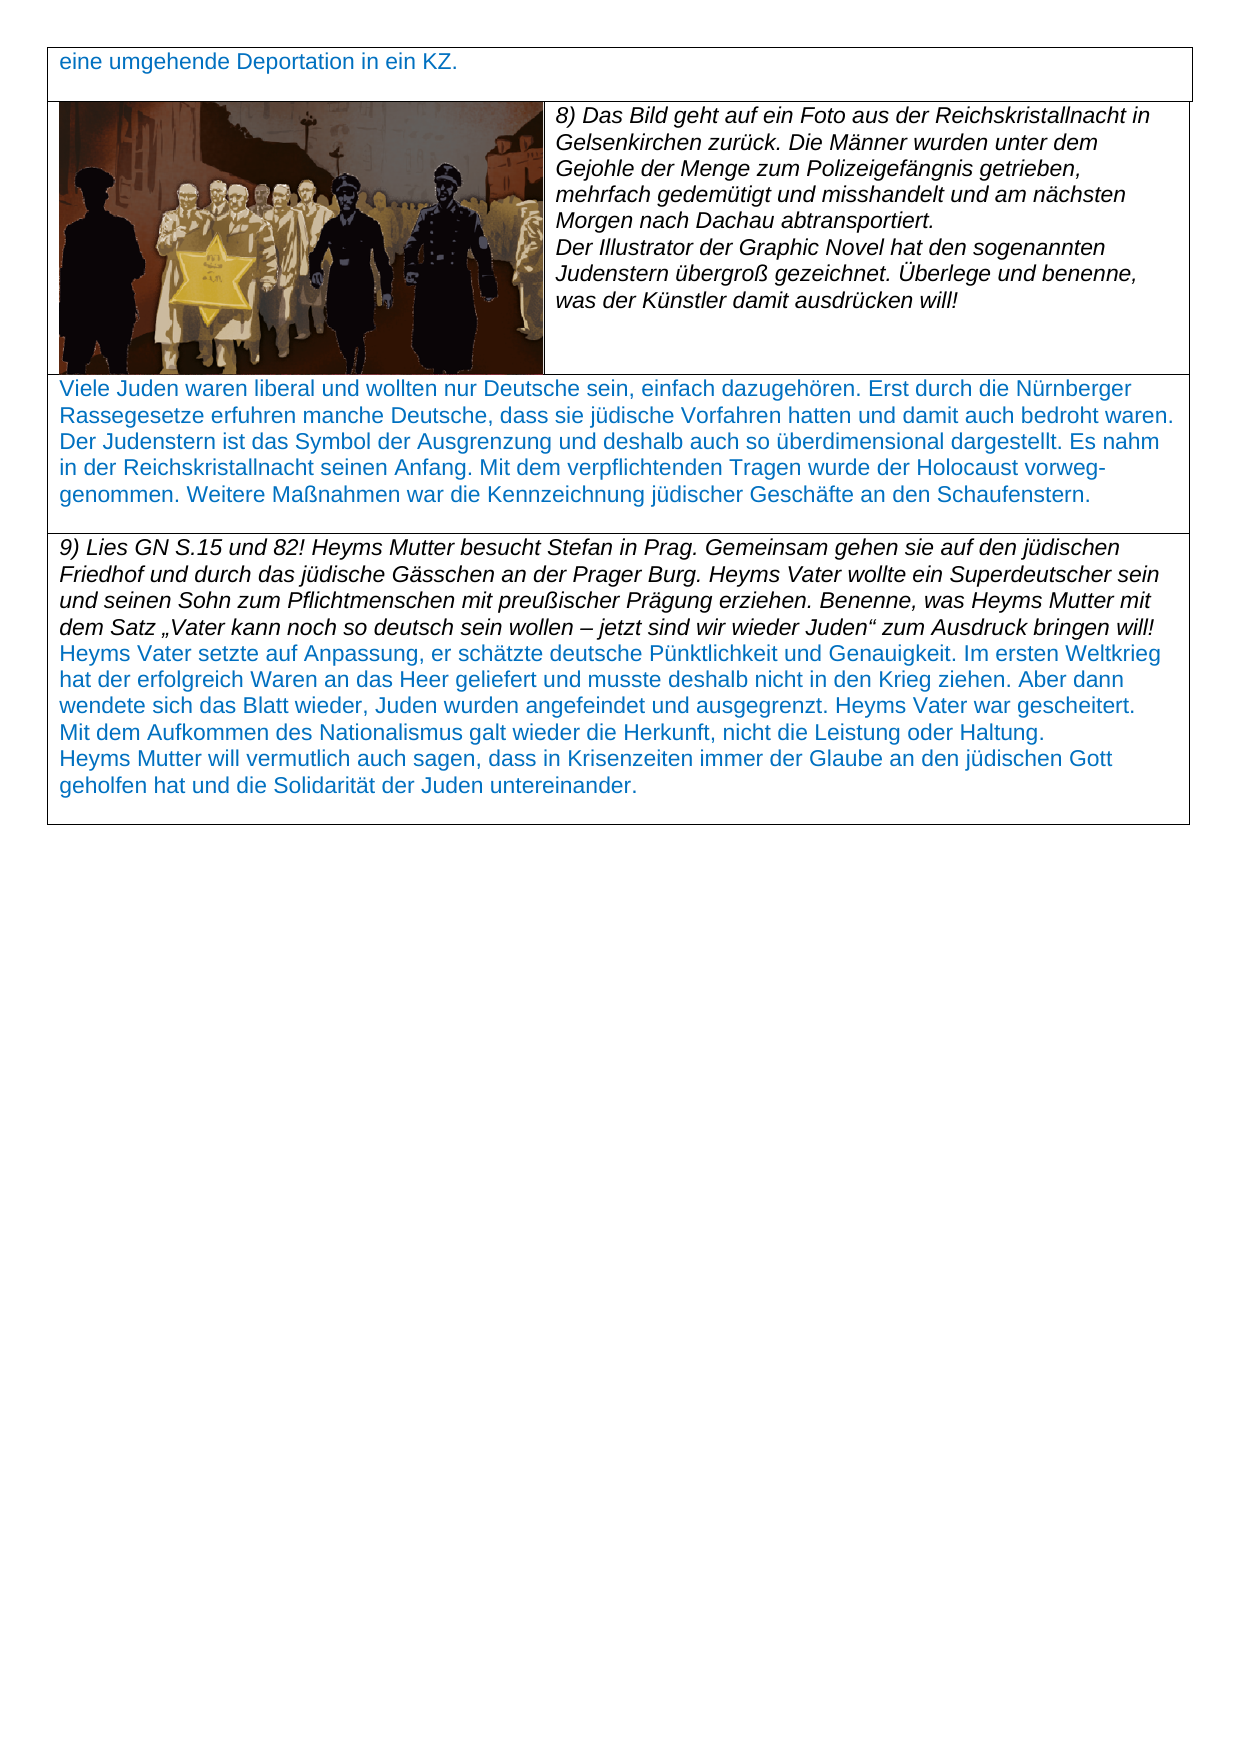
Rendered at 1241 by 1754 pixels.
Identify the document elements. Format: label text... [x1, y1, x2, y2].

table_cell Viele Juden waren liberal und wollten nur Deutsche sein, einfach dazugehören. Erst durch die Nürnberger Rassegesetze erfuhren manche Deutsche, dass sie jüdische Vorfahren hatten und damit auch bedroht waren. Der Judenstern ist das Symbol der Ausgrenzung und deshalb auch so überdimensional dargestellt. Es nahm in der Reichskristallnacht seinen Anfang. Mit dem verpflichtenden Tragen wurde der Holocaust vorweg-genommen. Weitere Maßnahmen war die Kennzeichnung jüdischer Geschäfte an den Schaufenstern. [48, 375, 1189, 533]
table_cell 8) Das Bild geht auf ein Foto aus der Reichskristallnacht in Gelsenkirchen zurück. Die Männer wurden unter dem Gejohle der Menge zum Polizeigefängnis getrieben, mehrfach gedemütigt und misshandelt und am nächsten Morgen nach Dachau abtransportiert. Der Illustrator der Graphic Novel hat den sogenannten Judenstern übergroß gezeichnet. Überlege und benenne, was der Künstler damit ausdrücken will! [545, 102, 1189, 374]
table_cell [48, 102, 59, 374]
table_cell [48, 48, 1192, 101]
picture [59, 102, 544, 375]
table_cell 9) Lies GN S.15 und 82! Heyms Mutter besucht Stefan in Prag. Gemeinsam gehen sie auf den jüdischen Friedhof und durch das jüdische Gässchen an der Prager Burg. Heyms Vater wollte ein Superdeutscher sein und seinen Sohn zum Pflichtmenschen mit preußischer Prägung erziehen. Benenne, was Heyms Mutter mit dem Satz „Vater kann noch so deutsch sein wollen – jetzt sind wir wieder Juden“ zum Ausdruck bringen will! Heyms Vater setzte auf Anpassung, er schätzte deutsche Pünktlichkeit und Genauigkeit. Im ersten Weltkrieg hat der erfolgreich Waren an das Heer geliefert und musste deshalb nicht in den Krieg ziehen. Aber dann wendete sich das Blatt wieder, Juden wurden angefeindet und ausgegrenzt. Heyms Vater war gescheitert. Mit dem Aufkommen des Nationalismus galt wieder die Herkunft, nicht die Leistung oder Haltung. Heyms Mutter will vermutlich auch sagen, dass in Krisenzeiten immer der Glaube an den jüdischen Gott geholfen hat und die Solidarität der Juden untereinander. [48, 534, 1189, 824]
